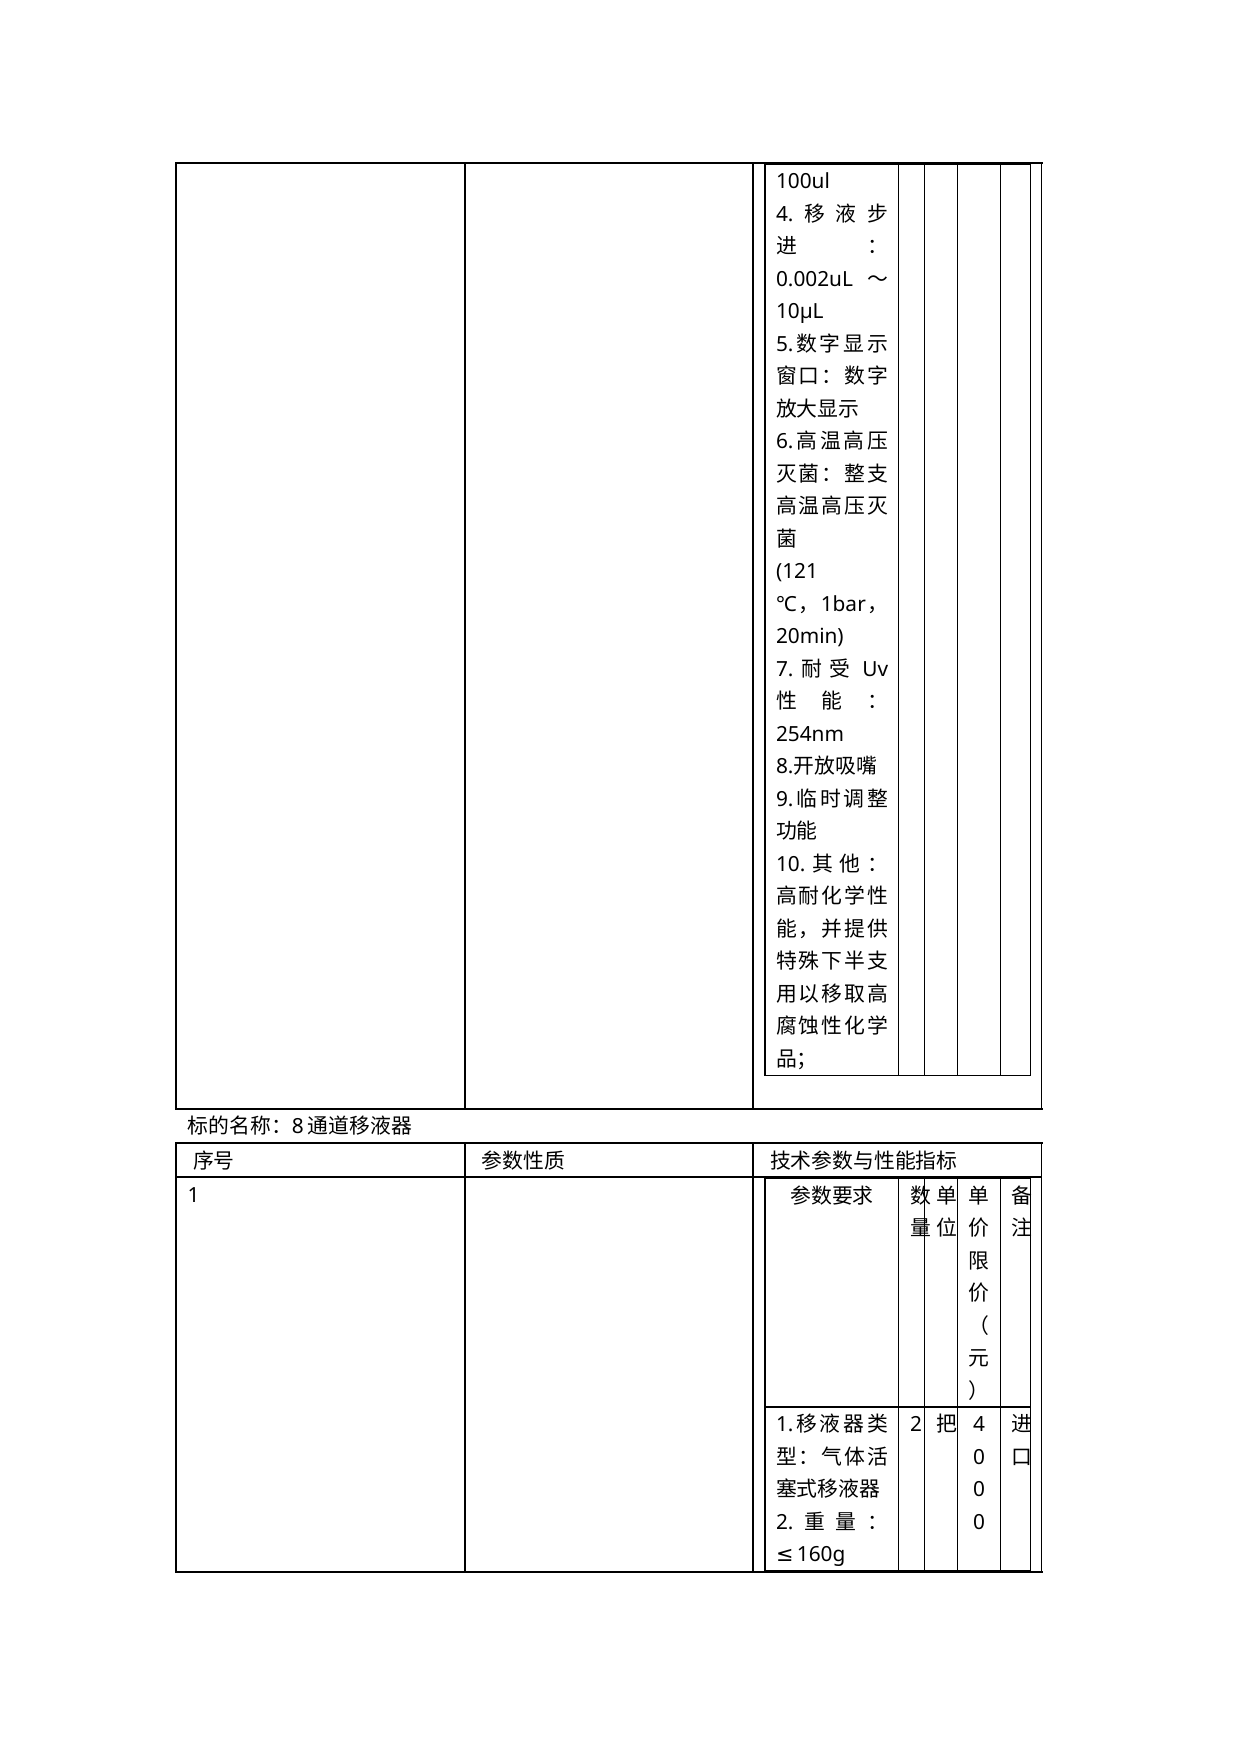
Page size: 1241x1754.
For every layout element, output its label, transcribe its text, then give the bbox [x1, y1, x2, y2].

table_cell [925, 1179, 957, 1406]
table_cell 1 [177, 1178, 464, 1571]
table_cell 1 [177, 164, 464, 1108]
table_header 序号 [177, 1144, 464, 1176]
table_cell [766, 1179, 898, 1406]
table_cell [1001, 1179, 1030, 1406]
table_cell [766, 1408, 898, 1570]
table_cell [754, 1178, 764, 1571]
table_cell [925, 1408, 957, 1570]
table_cell [958, 1408, 1000, 1570]
table_cell [1031, 1178, 1041, 1571]
table_cell [899, 1408, 924, 1570]
table_cell [958, 1179, 1000, 1406]
table_cell [754, 164, 1041, 1108]
table_header 技术参数与性能指标 [754, 1144, 1041, 1176]
text 标的名称：8通道移液器 [187, 1110, 1053, 1142]
table_cell [466, 164, 752, 1108]
table_cell [466, 1178, 752, 1571]
table_cell [1001, 1408, 1030, 1570]
table_header 参数性质 [466, 1144, 752, 1176]
table_cell [899, 1179, 924, 1406]
